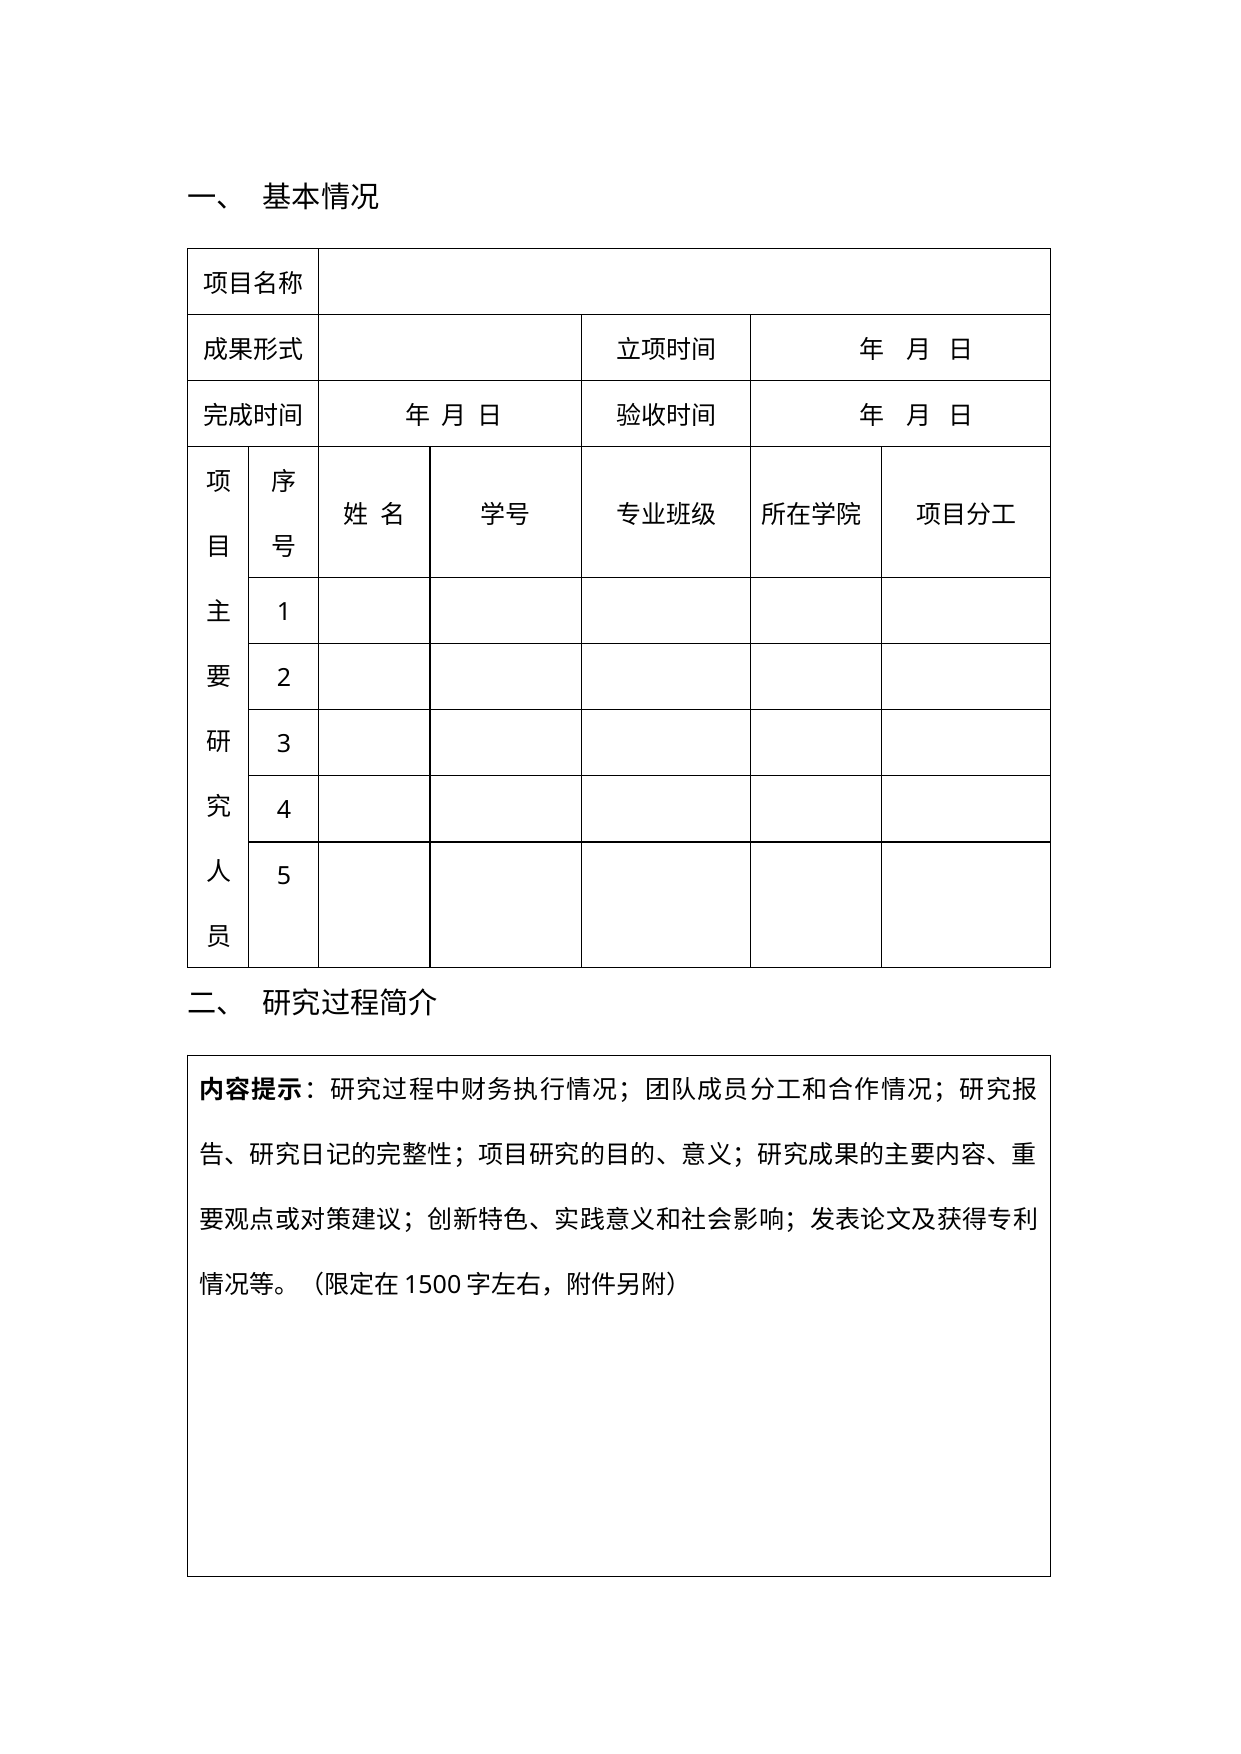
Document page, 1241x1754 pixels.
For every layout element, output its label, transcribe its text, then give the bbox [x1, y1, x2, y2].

table_cell [319, 776, 429, 841]
table_cell [882, 644, 1050, 709]
table_cell [882, 843, 1050, 967]
table_cell 年 月 日 [751, 381, 1050, 446]
table_cell [319, 315, 581, 380]
table_cell 3 [249, 710, 318, 775]
table_cell 年 月 日 [751, 315, 1050, 380]
table_cell 4 [249, 776, 318, 841]
table_cell [582, 710, 750, 775]
table_cell 立项时间 [582, 315, 750, 380]
table_cell [431, 710, 581, 775]
table_cell [582, 776, 750, 841]
list 基本情况 [187, 162, 1053, 227]
table_cell 验收时间 [582, 381, 750, 446]
table_cell [882, 776, 1050, 841]
table_cell 年 月 日 [319, 381, 581, 446]
table_header 项目名称 [188, 249, 318, 314]
table_cell [431, 843, 581, 967]
table_cell [582, 843, 750, 967]
list 研究过程简介 [187, 968, 1053, 1033]
table_cell 成果形式 [188, 315, 318, 380]
table_cell [319, 843, 429, 967]
table_header [319, 249, 1050, 314]
table_cell [431, 578, 581, 643]
table_cell [882, 578, 1050, 643]
table_cell 完成时间 [188, 381, 318, 446]
table_cell 序号 [249, 447, 318, 577]
table_cell 2 [249, 644, 318, 709]
table_cell [431, 776, 581, 841]
table_cell [882, 710, 1050, 775]
table_cell 学号 [431, 447, 581, 577]
table_cell [431, 644, 581, 709]
table_cell 5 [249, 843, 318, 967]
table_cell [582, 644, 750, 709]
table_cell [751, 776, 881, 841]
table_cell [751, 843, 881, 967]
table_cell 所在学院 [751, 447, 881, 577]
table_cell [751, 710, 881, 775]
table_cell [751, 578, 881, 643]
table_cell 1 [249, 578, 318, 643]
table_cell [751, 644, 881, 709]
table_cell 项目分工 [882, 447, 1050, 577]
table_cell [319, 644, 429, 709]
table_cell [319, 710, 429, 775]
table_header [188, 1056, 1050, 1576]
table_cell [582, 578, 750, 643]
table_cell 姓 名 [319, 447, 429, 577]
table_cell 项 目 主 要 研 究 人 员 [188, 447, 248, 967]
table_cell 专业班级 [582, 447, 750, 577]
table_cell [319, 578, 429, 643]
